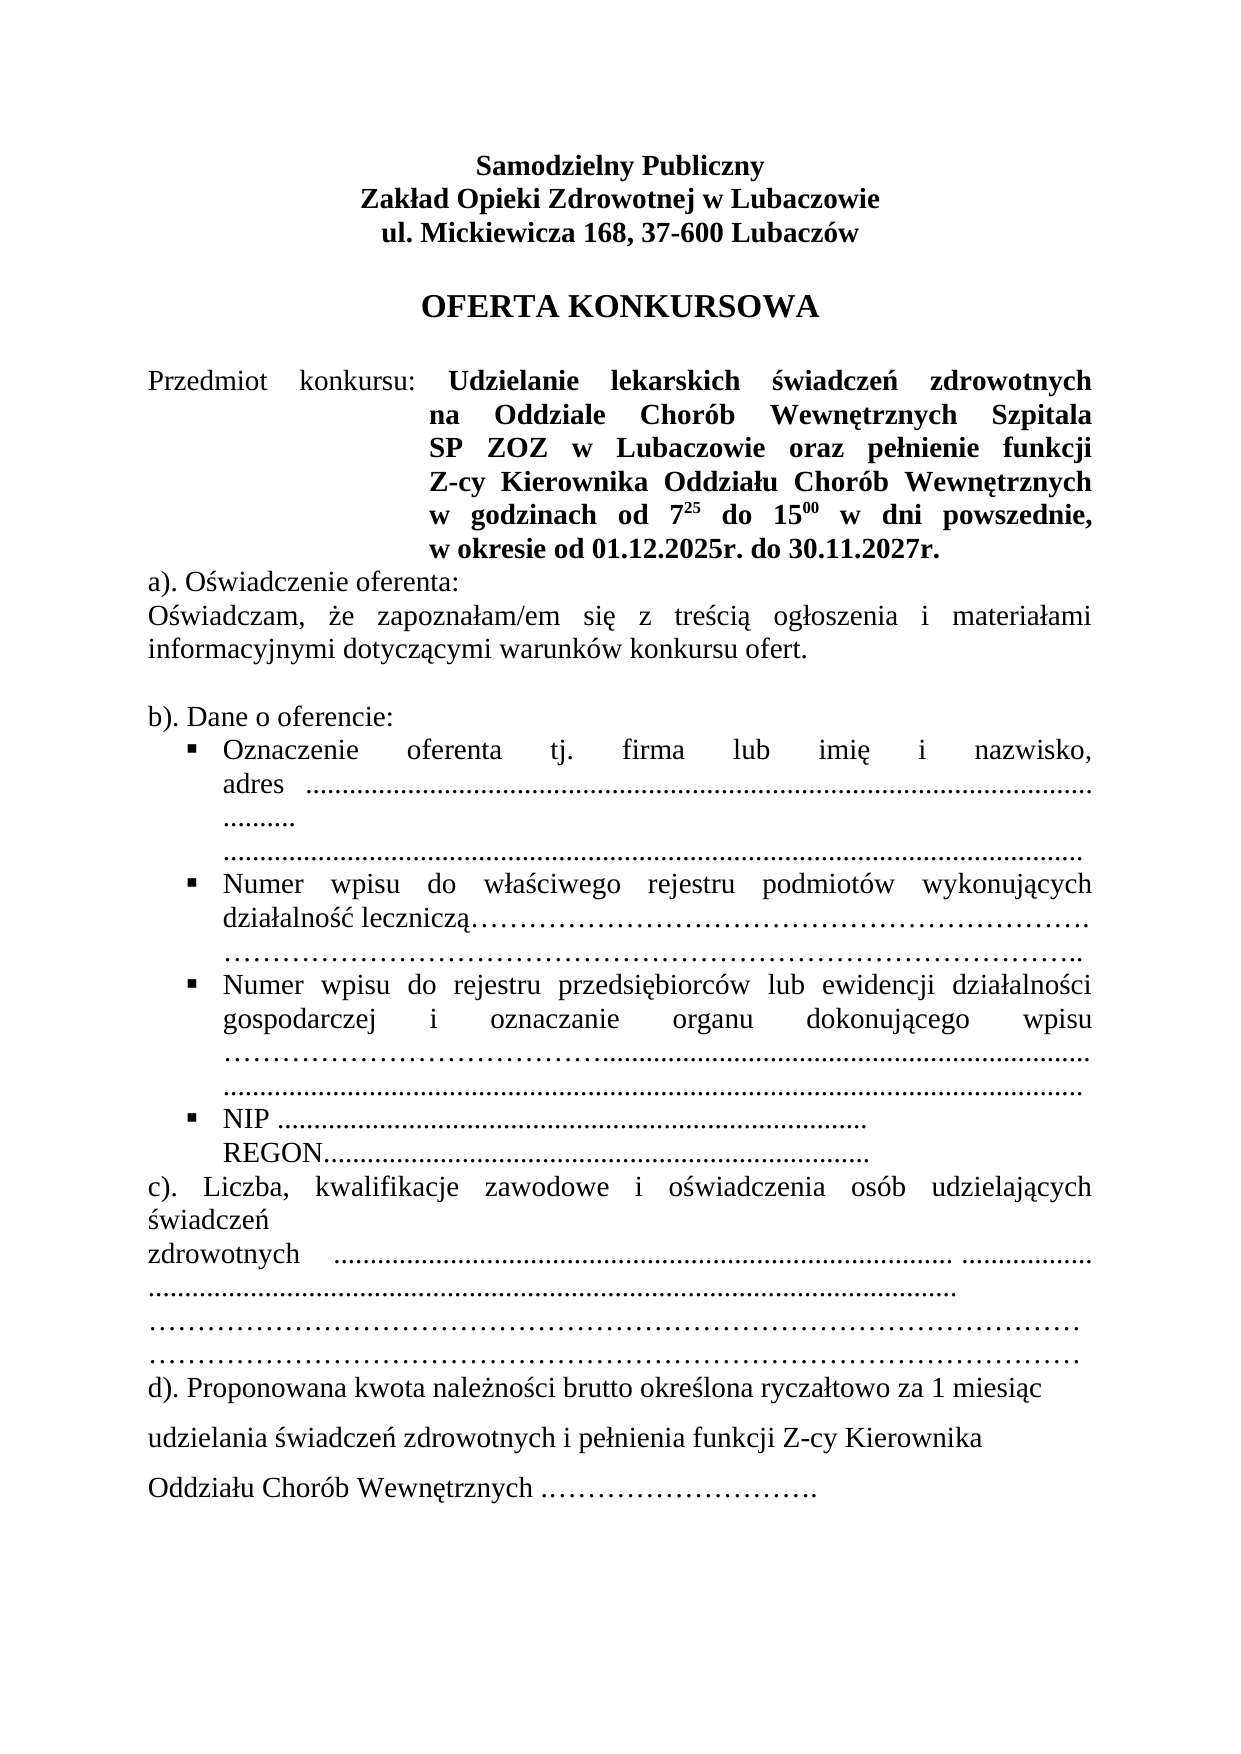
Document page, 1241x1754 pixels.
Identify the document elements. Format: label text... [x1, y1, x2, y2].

text ul. Mickiewicza 168, 37-600 Lubaczów [148, 215, 1093, 248]
text …………………………………………………………………………………… [148, 1336, 1093, 1370]
text a). Oświadczenie oferenta: [148, 564, 1093, 598]
text b). Dane o oferencie: [148, 699, 1093, 732]
list Numer wpisu do rejestru przedsiębiorców lub ewidencji działalności gospodarczej i oznaczanie organu dokonującego wpisu …………………………………......................................................................................................................................................................................... [185, 967, 1093, 1101]
text OFERTA KONKURSOWA [148, 287, 1093, 325]
text Przedmiot konkursu: Udzielanie lekarskich świadczeń zdrowotnych na Oddziale Chorób Wewnętrznych Szpitala SP ZOZ w Lubaczowie oraz pełnienie funkcji Z-cy Kierownika Oddziału Chorób Wewnętrznych w godzinach od 725 do 1500 w dni powszednie, w okresie od 01.12.2025r. do 30.11.2027r. [148, 363, 1093, 564]
list NIP ................................................................................. [185, 1101, 1093, 1135]
text d). Proponowana kwota należności brutto określona ryczałtowo za 1 miesiąc udzielania świadczeń zdrowotnych i pełnienia funkcji Z-cy Kierownika Oddziału Chorób Wewnętrznych .………………………. [148, 1370, 1093, 1504]
text c). Liczba, kwalifikacje zawodowe i oświadczenia osób udzielających świadczeń zdrowotnych ..................................................................................... ................................................................................................................................. [148, 1169, 1093, 1303]
text …………………………………………………………………………….. [223, 934, 1093, 967]
list Numer wpisu do właściwego rejestru podmiotów wykonujących działalność leczniczą………………………………………………………. [185, 866, 1093, 934]
title Samodzielny Publiczny [148, 148, 1093, 181]
text REGON........................................................................... [223, 1135, 1093, 1169]
text Zakład Opieki Zdrowotnej w Lubaczowie [148, 181, 1093, 215]
text …………………………………………………………………………………… [148, 1303, 1093, 1336]
text ...................................................................................................................... [223, 833, 1093, 866]
text Oświadczam, że zapoznałam/em się z treścią ogłoszenia i materiałami informacyjnymi dotyczącymi warunków konkursu ofert. [148, 598, 1093, 665]
list Oznaczenie oferenta tj. firma lub imię i nazwisko, adres ...................................................................................................................... [185, 732, 1093, 833]
